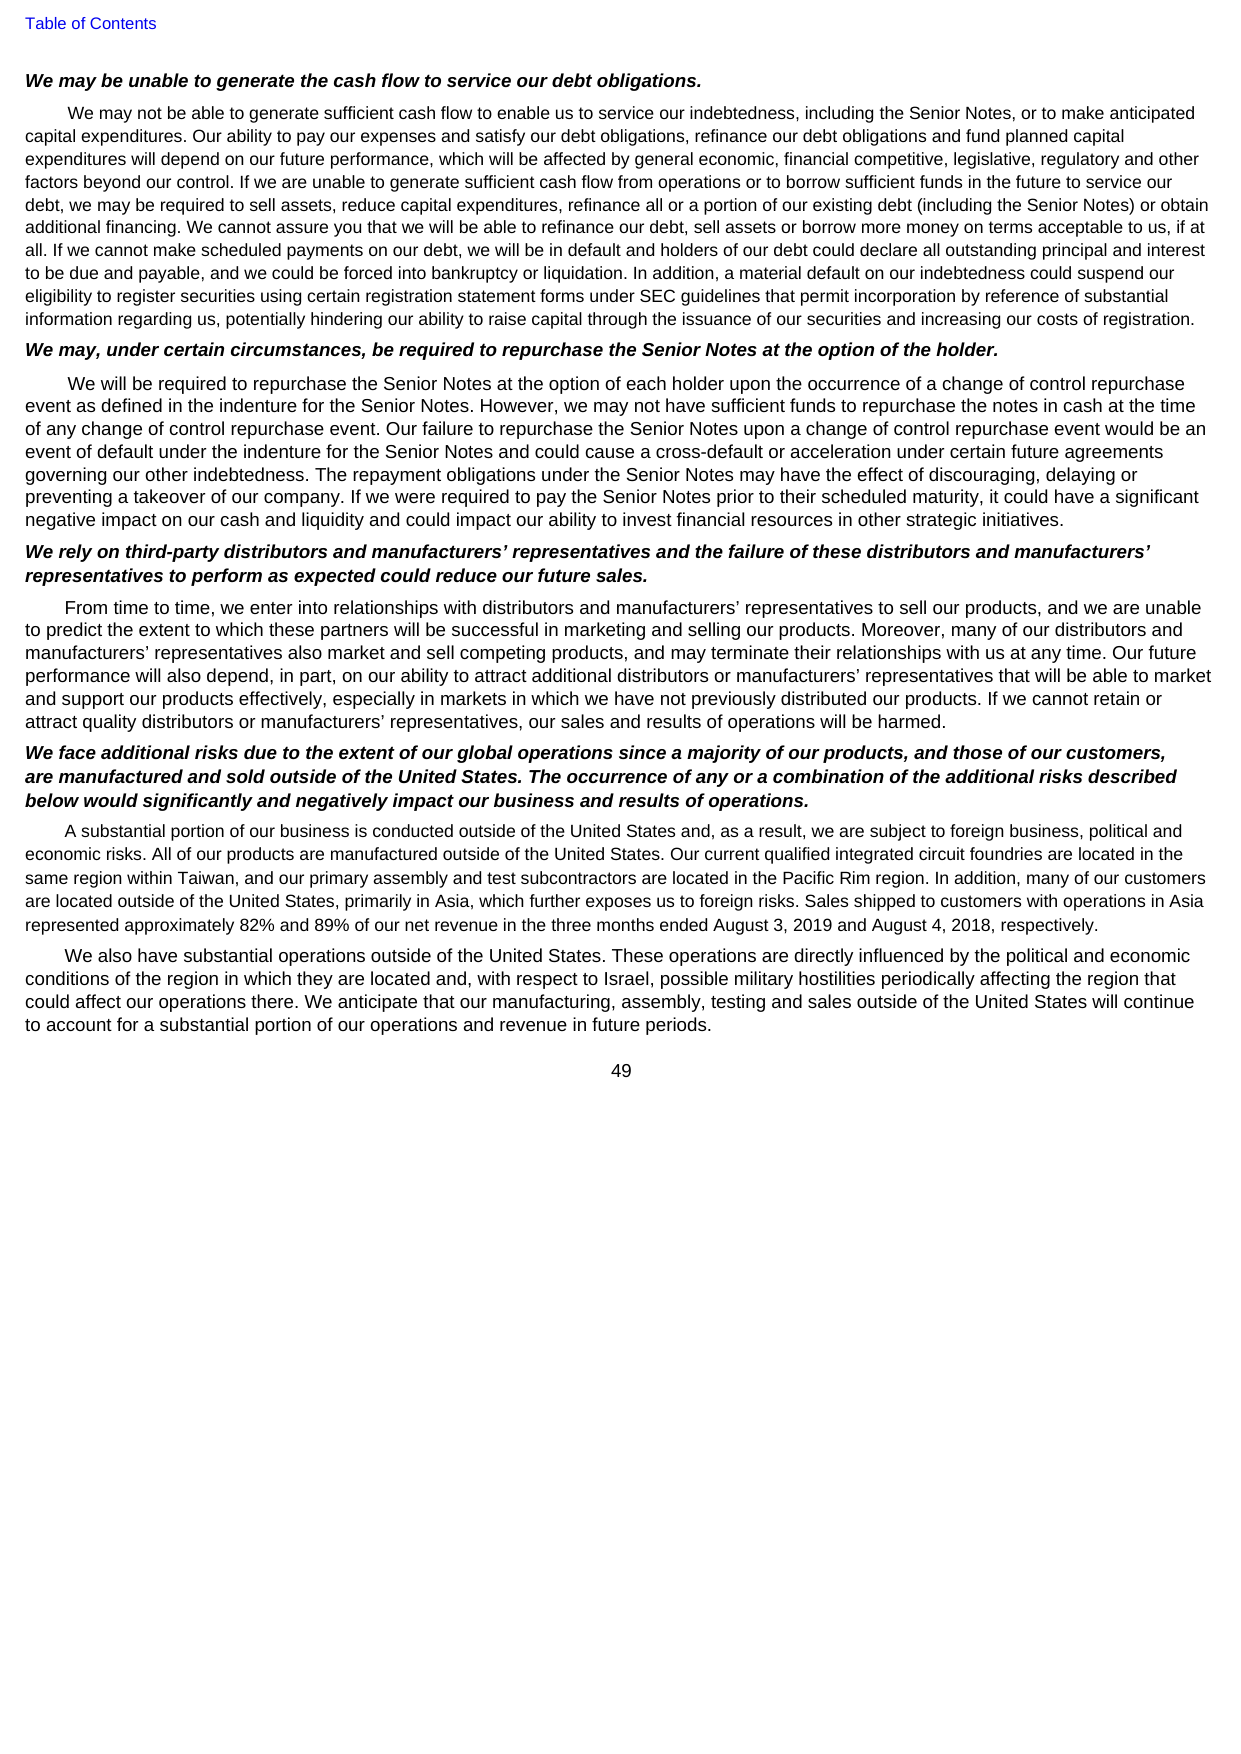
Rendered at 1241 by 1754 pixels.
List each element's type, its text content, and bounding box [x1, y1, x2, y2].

text We also have substantial operations outside of the United States. These operations are directly influenced by the political and economic conditions of the region in which they are located and, with respect to Israel, possible military hostilities periodically affecting the region that could affect our operations there. We anticipate that our manufacturing, assembly, testing and sales outside of the United States will continue to account for a substantial portion of our operations and revenue in future periods. [25, 944, 1213, 1036]
text We will be required to repurchase the Senior Notes at the option of each holder upon the occurrence of a change of control repurchase event as defined in the indenture for the Senior Notes. However, we may not have sufficient funds to repurchase the notes in cash at the time of any change of control repurchase event. Our failure to repurchase the Senior Notes upon a change of control repurchase event would be an event of default under the indenture for the Senior Notes and could cause a cross-default or acceleration under certain future agreements governing our other indebtedness. The repayment obligations under the Senior Notes may have the effect of discouraging, delaying or preventing a takeover of our company. If we were required to pay the Senior Notes prior to their scheduled maturity, it could have a significant negative impact on our cash and liquidity and could impact our ability to invest financial resources in other strategic initiatives. [25, 372, 1213, 531]
text Table of Contents [25, 13, 1215, 33]
text A substantial portion of our business is conducted outside of the United States and, as a result, we are subject to foreign business, political and economic risks. All of our products are manufactured outside of the United States. Our current qualified integrated circuit foundries are located in the same region within Taiwan, and our primary assembly and test subcontractors are located in the Pacific Rim region. In addition, many of our customers are located outside of the United States, primarily in Asia, which further exposes us to foreign risks. Sales shipped to customers with operations in Asia represented approximately 82% and 89% of our net revenue in the three months ended August 3, 2019 and August 4, 2018, respectively. [25, 821, 1213, 935]
text From time to time, we enter into relationships with distributors and manufacturers’ representatives to sell our products, and we are unable to predict the extent to which these partners will be successful in marketing and selling our products. Moreover, many of our distributors and manufacturers’ representatives also market and sell competing products, and may terminate their relationships with us at any time. Our future performance will also depend, in part, on our ability to attract additional distributors or manufacturers’ representatives that will be able to market and support our products effectively, especially in markets in which we have not previously distributed our products. If we cannot retain or attract quality distributors or manufacturers’ representatives, our sales and results of operations will be harmed. [25, 596, 1215, 732]
text 49 [25, 1060, 1217, 1081]
text We may be unable to generate the cash flow to service our debt obligations. [25, 69, 1215, 91]
text We face additional risks due to the extent of our global operations since a majority of our products, and those of our customers, are manufactured and sold outside of the United States. The occurrence of any or a combination of the additional risks described below would significantly and negatively impact our business and results of operations. [25, 742, 1186, 811]
text We rely on third-party distributors and manufacturers’ representatives and the failure of these distributors and manufacturers’ representatives to perform as expected could reduce our future sales. [25, 540, 1213, 587]
text We may not be able to generate sufficient cash flow to enable us to service our indebtedness, including the Senior Notes, or to make anticipated capital expenditures. Our ability to pay our expenses and satisfy our debt obligations, refinance our debt obligations and fund planned capital expenditures will depend on our future performance, which will be affected by general economic, financial competitive, legislative, regulatory and other factors beyond our control. If we are unable to generate sufficient cash flow from operations or to borrow sufficient funds in the future to service our debt, we may be required to sell assets, reduce capital expenditures, refinance all or a portion of our existing debt (including the Senior Notes) or obtain additional financing. We cannot assure you that we will be able to refinance our debt, sell assets or borrow more money on terms acceptable to us, if at all. If we cannot make scheduled payments on our debt, we will be in default and holders of our debt could declare all outstanding principal and interest to be due and payable, and we could be forced into bankruptcy or liquidation. In addition, a material default on our indebtedness could suspend our eligibility to register securities using certain registration statement forms under SEC guidelines that permit incorporation by reference of substantial information regarding us, potentially hindering our ability to raise capital through the issuance of our securities and increasing our costs of registration. [25, 103, 1213, 329]
text We may, under certain circumstances, be required to repurchase the Senior Notes at the option of the holder. [25, 338, 1215, 360]
